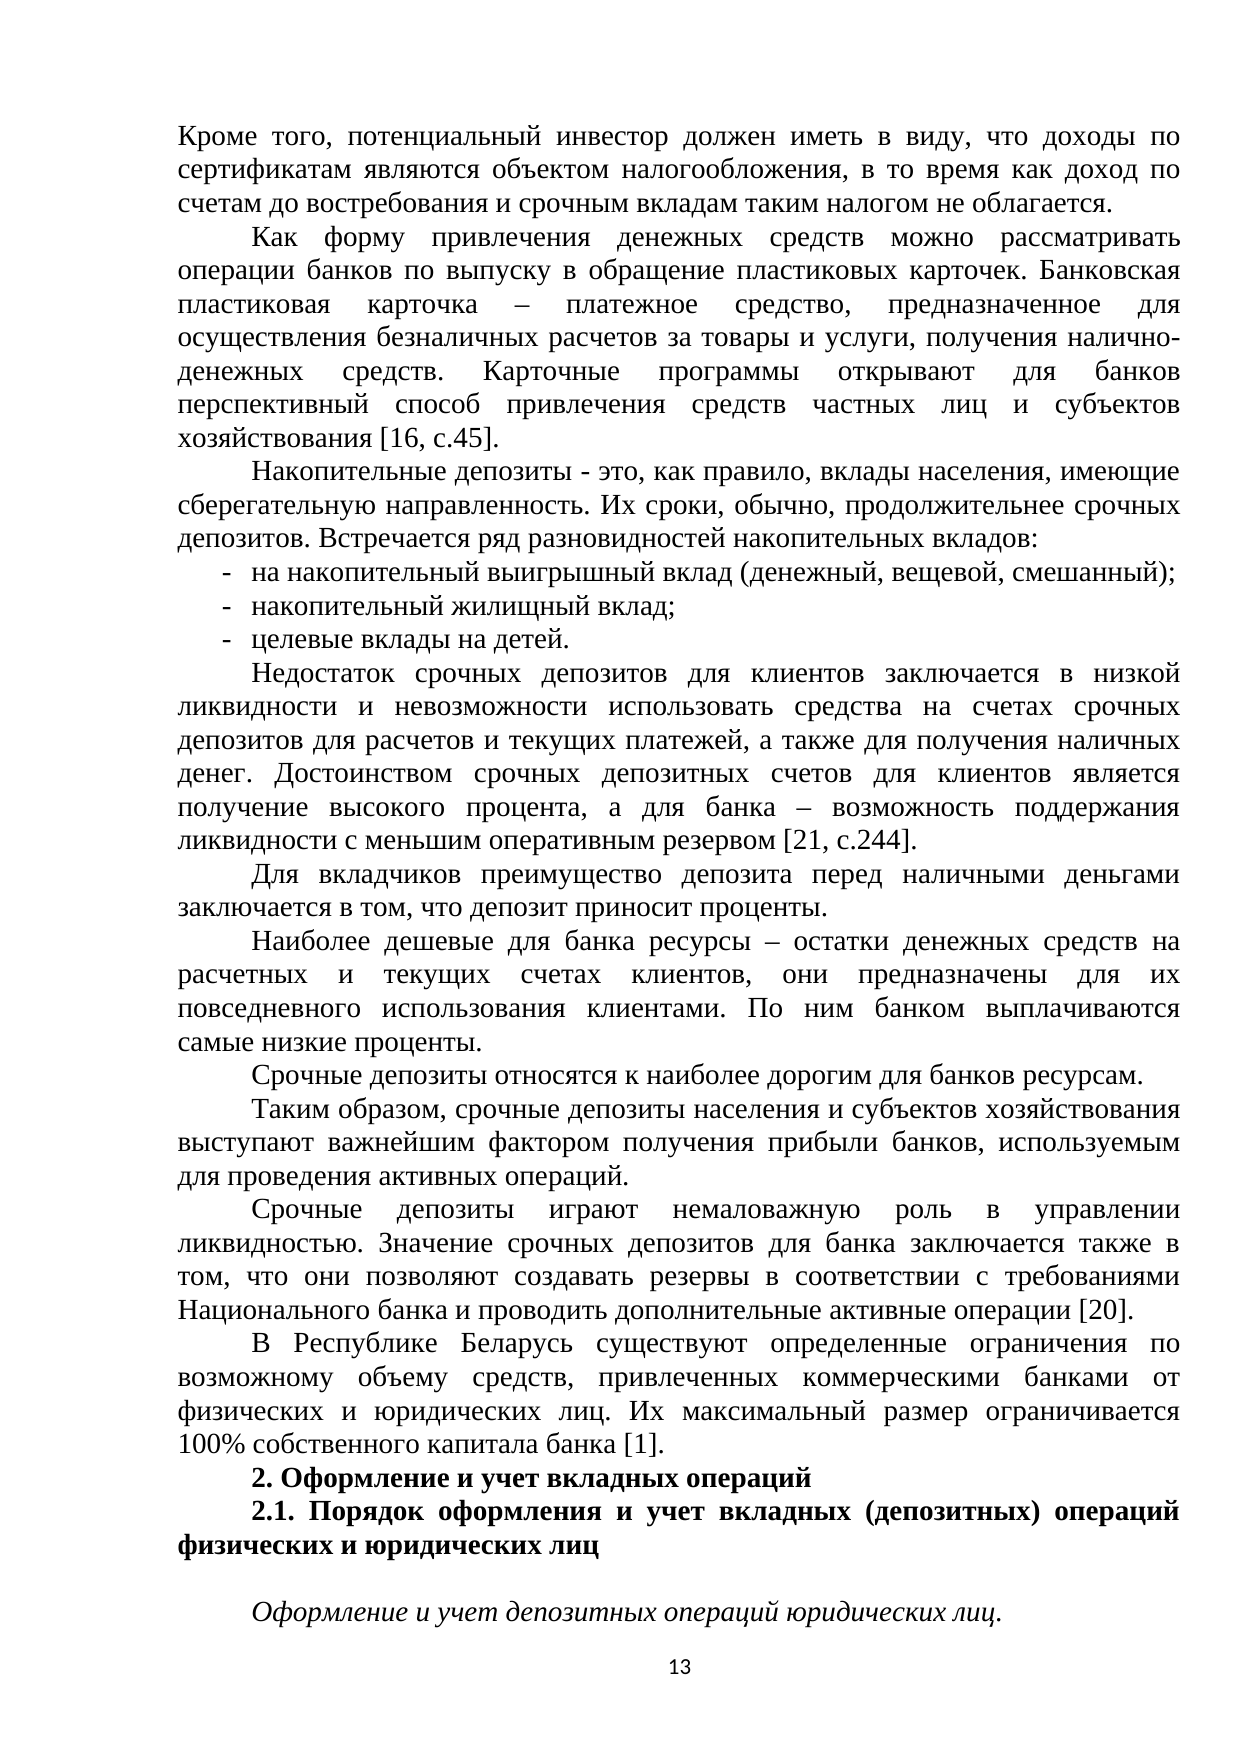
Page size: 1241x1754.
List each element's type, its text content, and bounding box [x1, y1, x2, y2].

text В Республике Беларусь существуют определенные ограничения по возможному объему средств, привлеченных коммерческими банками от физических и юридических лиц. Их максимальный размер ограничивается 100% собственного капитала банка [1]. [177, 1326, 1181, 1460]
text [177, 118, 1181, 219]
text Срочные депозиты играют немаловажную роль в управлении ликвидностью. Значение срочных депозитов для банка заключается также в том, что они позволяют создавать резервы в соответствии с требованиями Национального банка и проводить дополнительные активные операции [20]. [177, 1191, 1181, 1326]
text Срочные депозиты относятся к наиболее дорогим для банков ресурсам. [177, 1057, 1181, 1091]
text Таким образом, срочные депозиты населения и субъектов хозяйствования выступают важнейшим фактором получения прибыли банков, используемым для проведения активных операций. [177, 1091, 1181, 1191]
text Как форму привлечения денежных средств можно рассматривать операции банков по выпуску в обращение пластиковых карточек. Банковская пластиковая карточка – платежное средство, предназначенное для осуществления безналичных расчетов за товары и услуги, получения налично-денежных средств. Карточные программы открывают для банков перспективный способ привлечения средств частных лиц и субъектов хозяйствования [16, с.45]. [177, 219, 1181, 453]
text 2.1. Порядок оформления и учет вкладных (депозитных) операций физических и юридических лиц [177, 1493, 1181, 1560]
text Недостаток срочных депозитов для клиентов заключается в низкой ликвидности и невозможности использовать средства на счетах срочных депозитов для расчетов и текущих платежей, а также для получения наличных денег. Достоинством срочных депозитных счетов для клиентов является получение высокого процента, а для банка – возможность поддержания ликвидности с меньшим оперативным резервом [21, с.244]. [177, 655, 1181, 856]
text Накопительные депозиты - это, как правило, вклады населения, имеющие сберегательную направленность. Их сроки, обычно, продолжительнее срочных депозитов. Встречается ряд разновидностей накопительных вкладов: [177, 453, 1181, 554]
text Оформление и учет депозитных операций юридических лиц. [177, 1594, 1181, 1627]
text 2. Оформление и учет вкладных операций [177, 1460, 1181, 1493]
text Для вкладчиков преимущество депозита перед наличными деньгами заключается в том, что депозит приносит проценты. [177, 856, 1181, 923]
list накопительный жилищный вклад; [177, 588, 1181, 621]
list на накопительный выигрышный вклад (денежный, вещевой, смешанный); [177, 554, 1181, 588]
text Наиболее дешевые для банка ресурсы – остатки денежных средств на расчетных и текущих счетах клиентов, они предназначены для их повседневного использования клиентами. По ним банком выплачиваются самые низкие проценты. [177, 923, 1181, 1057]
list целевые вклады на детей. [177, 621, 1181, 655]
